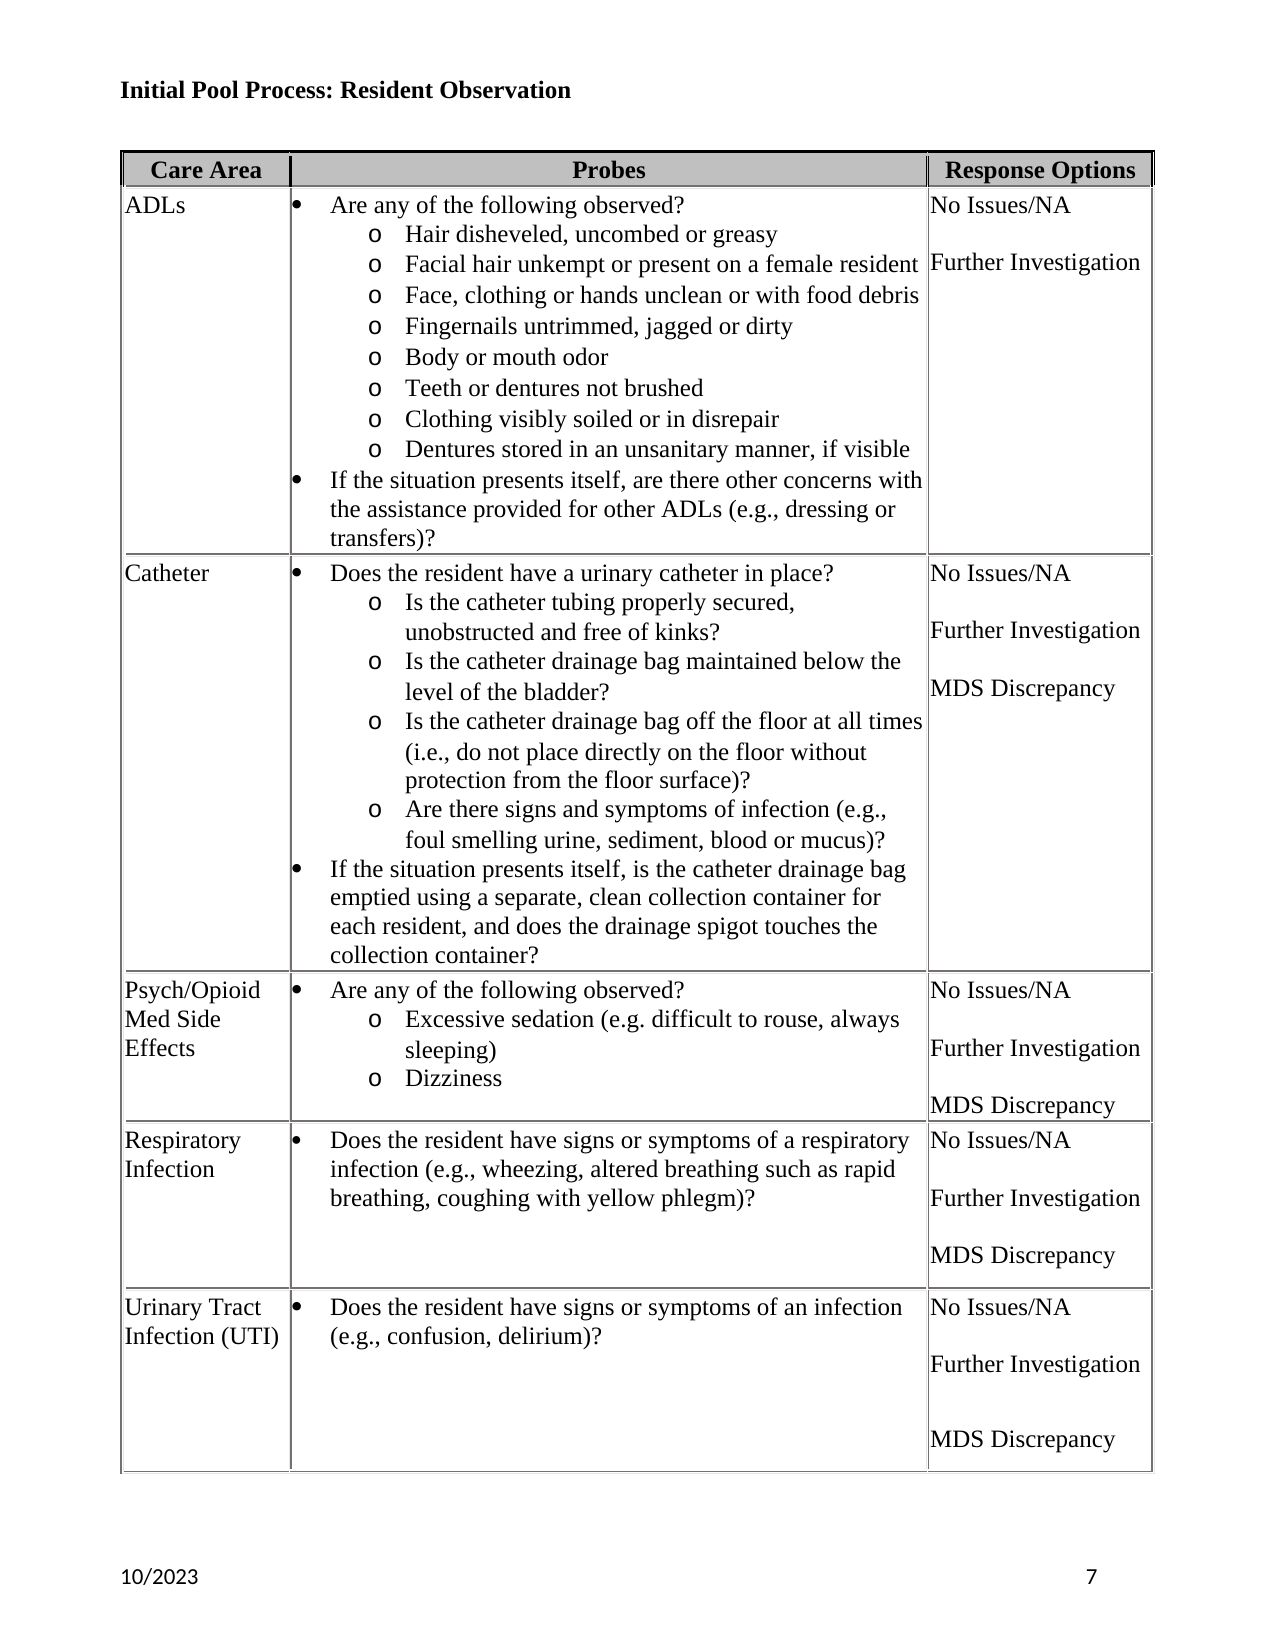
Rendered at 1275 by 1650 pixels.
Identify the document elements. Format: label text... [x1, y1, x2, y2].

table_cell No Issues/NA Further Investigation MDS Discrepancy [929, 1120, 1152, 1287]
table_header Response Options [928, 153, 1151, 185]
table_cell Psych/Opioid Med Side Effects [124, 970, 289, 1120]
table_cell Does the resident have signs or symptoms of an infection (e.g., confusion, delirium)? [290, 1291, 928, 1471]
table_header Probes [290, 153, 928, 185]
table_cell Does the resident have signs or symptoms of a respiratory infection (e.g., wheezing, altered breathing such as rapid breathing, coughing with yellow phlegm)? [292, 1124, 926, 1287]
table_cell Urinary Tract Infection (UTI) [124, 1287, 290, 1471]
table_cell Respiratory Infection [124, 1120, 289, 1287]
table_cell No Issues/NA Further Investigation MDS Discrepancy [929, 970, 1152, 1120]
table_cell Catheter [124, 553, 289, 970]
table_cell Are any of the following observed? Hair disheveled, uncombed or greasy Facial hair unkempt or present on a female resident Face, clothing or hands unclean or with food debris Fingernails untrimmed, jagged or dirty Body or mouth odor Teeth or dentures not brushed Clothing visibly soiled or in disrepair Dentures stored in an unsanitary manner, if visible If the situation presents itself, are there other concerns with the assistance provided for other ADLs (e.g., dressing or transfers)? [292, 189, 926, 553]
table_cell Does the resident have a urinary catheter in place? Is the catheter tubing properly secured, unobstructed and free of kinks? Is the catheter drainage bag maintained below the level of the bladder? Is the catheter drainage bag off the floor at all times (i.e., do not place directly on the floor without protection from the floor surface)? Are there signs and symptoms of infection (e.g., foul smelling urine, sediment, blood or mucus)? If the situation presents itself, is the catheter drainage bag emptied using a separate, clean collection container for each resident, and does the drainage spigot touches the collection container? [292, 557, 926, 970]
table_cell No Issues/NA Further Investigation MDS Discrepancy [929, 553, 1152, 970]
table_cell No Issues/NA Further Investigation [929, 185, 1152, 553]
table_cell ADLs [124, 185, 289, 553]
table_cell Are any of the following observed? Excessive sedation (e.g. difficult to rouse, always sleeping) Dizziness [292, 974, 926, 1120]
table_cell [928, 1287, 1152, 1471]
table_header Care Area [124, 152, 290, 185]
